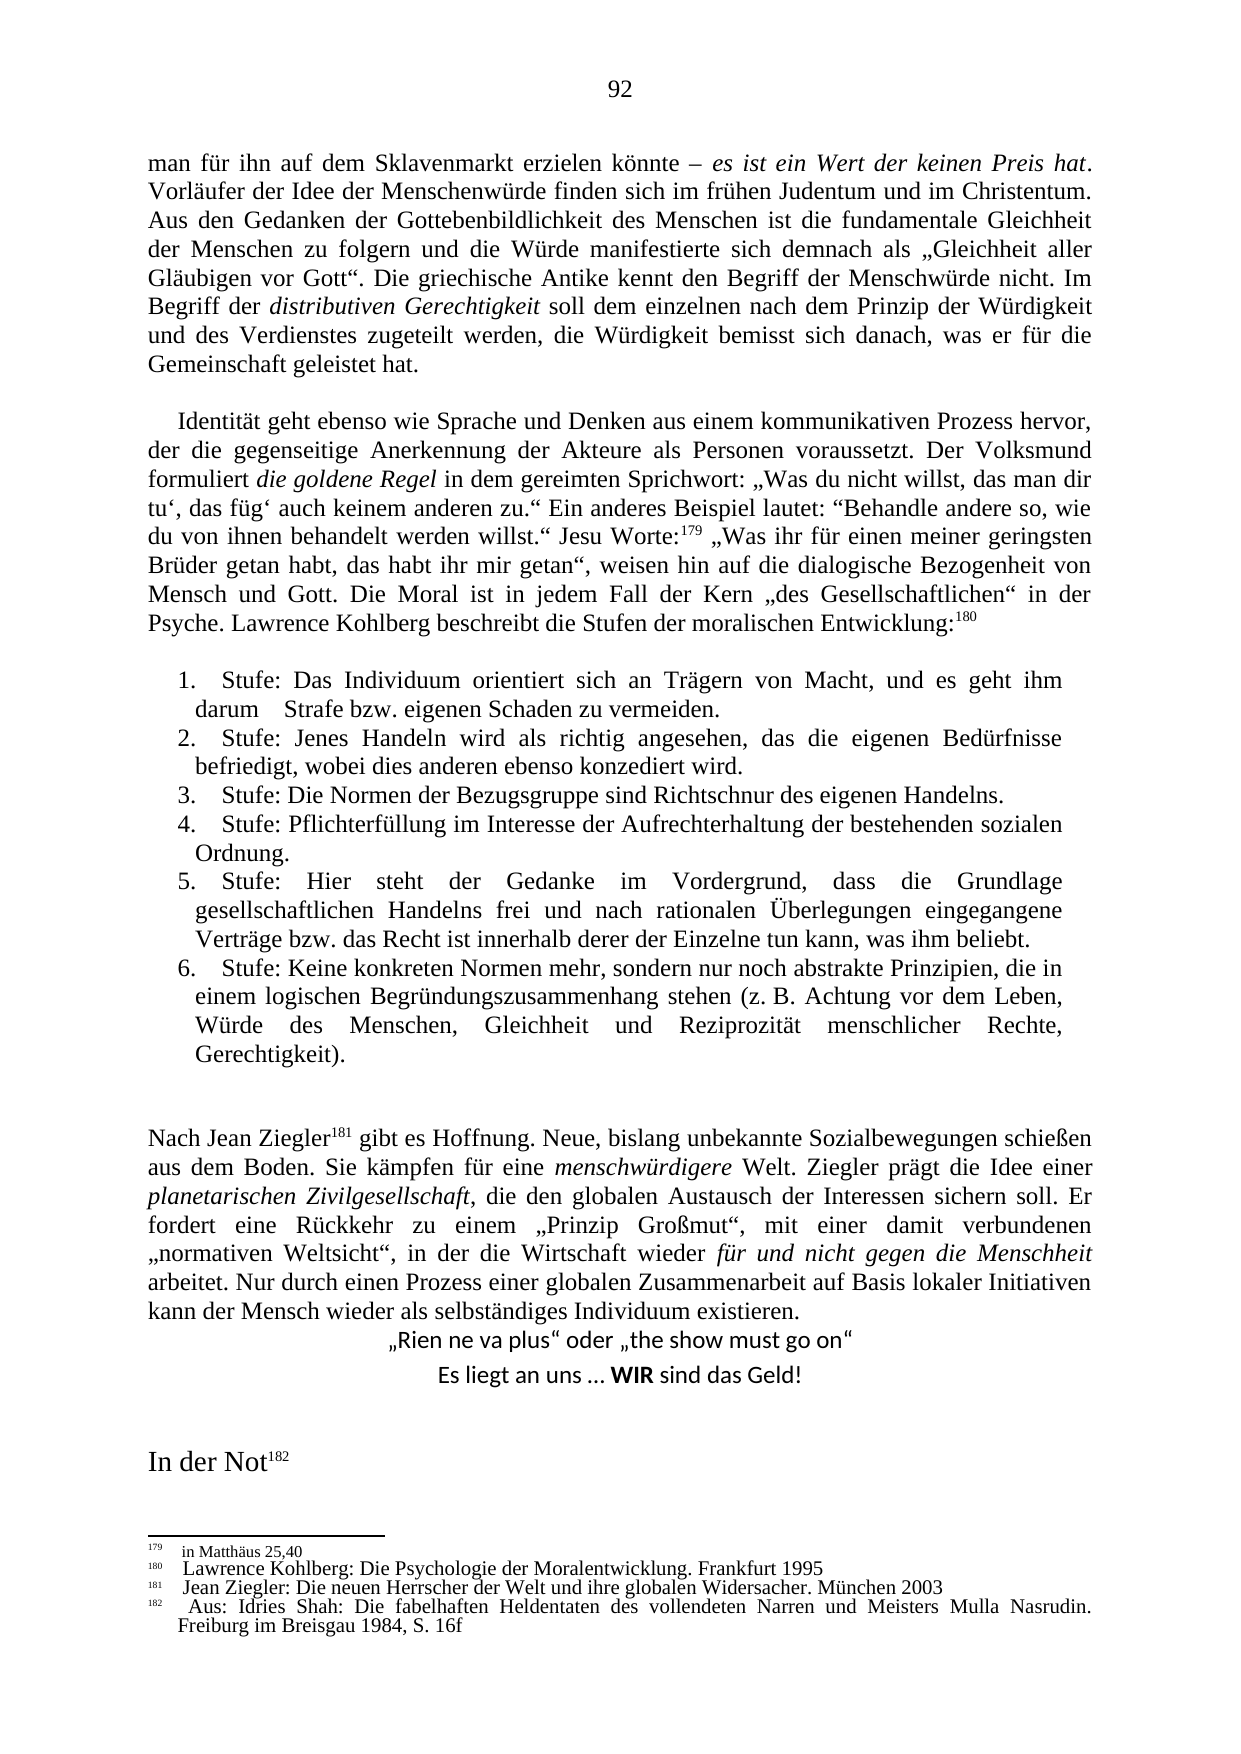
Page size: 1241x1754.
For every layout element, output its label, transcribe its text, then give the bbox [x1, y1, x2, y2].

text „Rien ne va plus“ oder „the show must go on“ Es liegt an uns … WIR sind das Geld! [148, 1325, 1093, 1390]
list Stufe: Die Normen der Bezugsgruppe sind Richtschnur des eigenen Handelns. [177, 780, 1063, 809]
list Stufe: Pflichterfüllung im Interesse der Aufrechterhaltung der bestehenden sozialen Ordnung. [177, 809, 1063, 866]
list Stufe: Keine konkreten Normen mehr, sondern nur noch abstrakte Prinzipien, die in einem logischen Begründungszusammenhang stehen (z. B. Achtung vor dem Leben, Würde des Menschen, Gleichheit und Reziprozität menschlicher Rechte, Gerechtigkeit). [177, 953, 1063, 1068]
text Identität geht ebenso wie Sprache und Denken aus einem kommunikativen Prozess hervor, der die gegenseitige Anerkennung der Akteure als Personen voraussetzt. Der Volksmund formuliert die goldene Regel in dem gereimten Sprichwort: „Was du nicht willst, das man dir tu‘, das füg‘ auch keinem anderen zu.“ Ein anderes Beispiel lautet: “Behandle andere so, wie du von ihnen behandelt werden willst.“ Jesu Worte: „Was ihr für einen meiner geringsten Brüder getan habt, das habt ihr mir getan“, weisen hin auf die dialogische Bezogenheit von Mensch und Gott. Die Moral ist in jedem Fall der Kern „des Gesellschaftlichen“ in der Psyche. Lawrence Kohlberg beschreibt die Stufen der moralischen Entwicklung: [148, 406, 1093, 636]
list Stufe: Jenes Handeln wird als richtig angesehen, das die eigenen Bedürfnisse befriedigt, wobei dies anderen ebenso konzediert wird. [177, 723, 1063, 780]
text In der Not [148, 1444, 1093, 1478]
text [148, 148, 1093, 378]
text Nach Jean Ziegler gibt es Hoffnung. Neue, bislang unbekannte Sozialbewegungen schießen aus dem Boden. Sie kämpfen für eine menschwürdigere Welt. Ziegler prägt die Idee einer planetarischen Zivilgesellschaft, die den globalen Austausch der Interessen sichern soll. Er fordert eine Rückkehr zu einem „Prinzip Großmut“, mit einer damit verbundenen „normativen Weltsicht“, in der die Wirtschaft wieder für und nicht gegen die Menschheit arbeitet. Nur durch einen Prozess einer globalen Zusammenarbeit auf Basis lokaler Initiativen kann der Mensch wieder als selbständiges Individuum existieren. [148, 1123, 1093, 1325]
list Stufe: Hier steht der Gedanke im Vordergrund, dass die Grundlage gesellschaftlichen Handelns frei und nach rationalen Überlegungen eingegangene Verträge bzw. das Recht ist innerhalb derer der Einzelne tun kann, was ihm beliebt. [177, 866, 1063, 953]
list Stufe: Das Individuum orientiert sich an Trägern von Macht, und es geht ihm darum Strafe bzw. eigenen Schaden zu vermeiden. [177, 665, 1063, 723]
